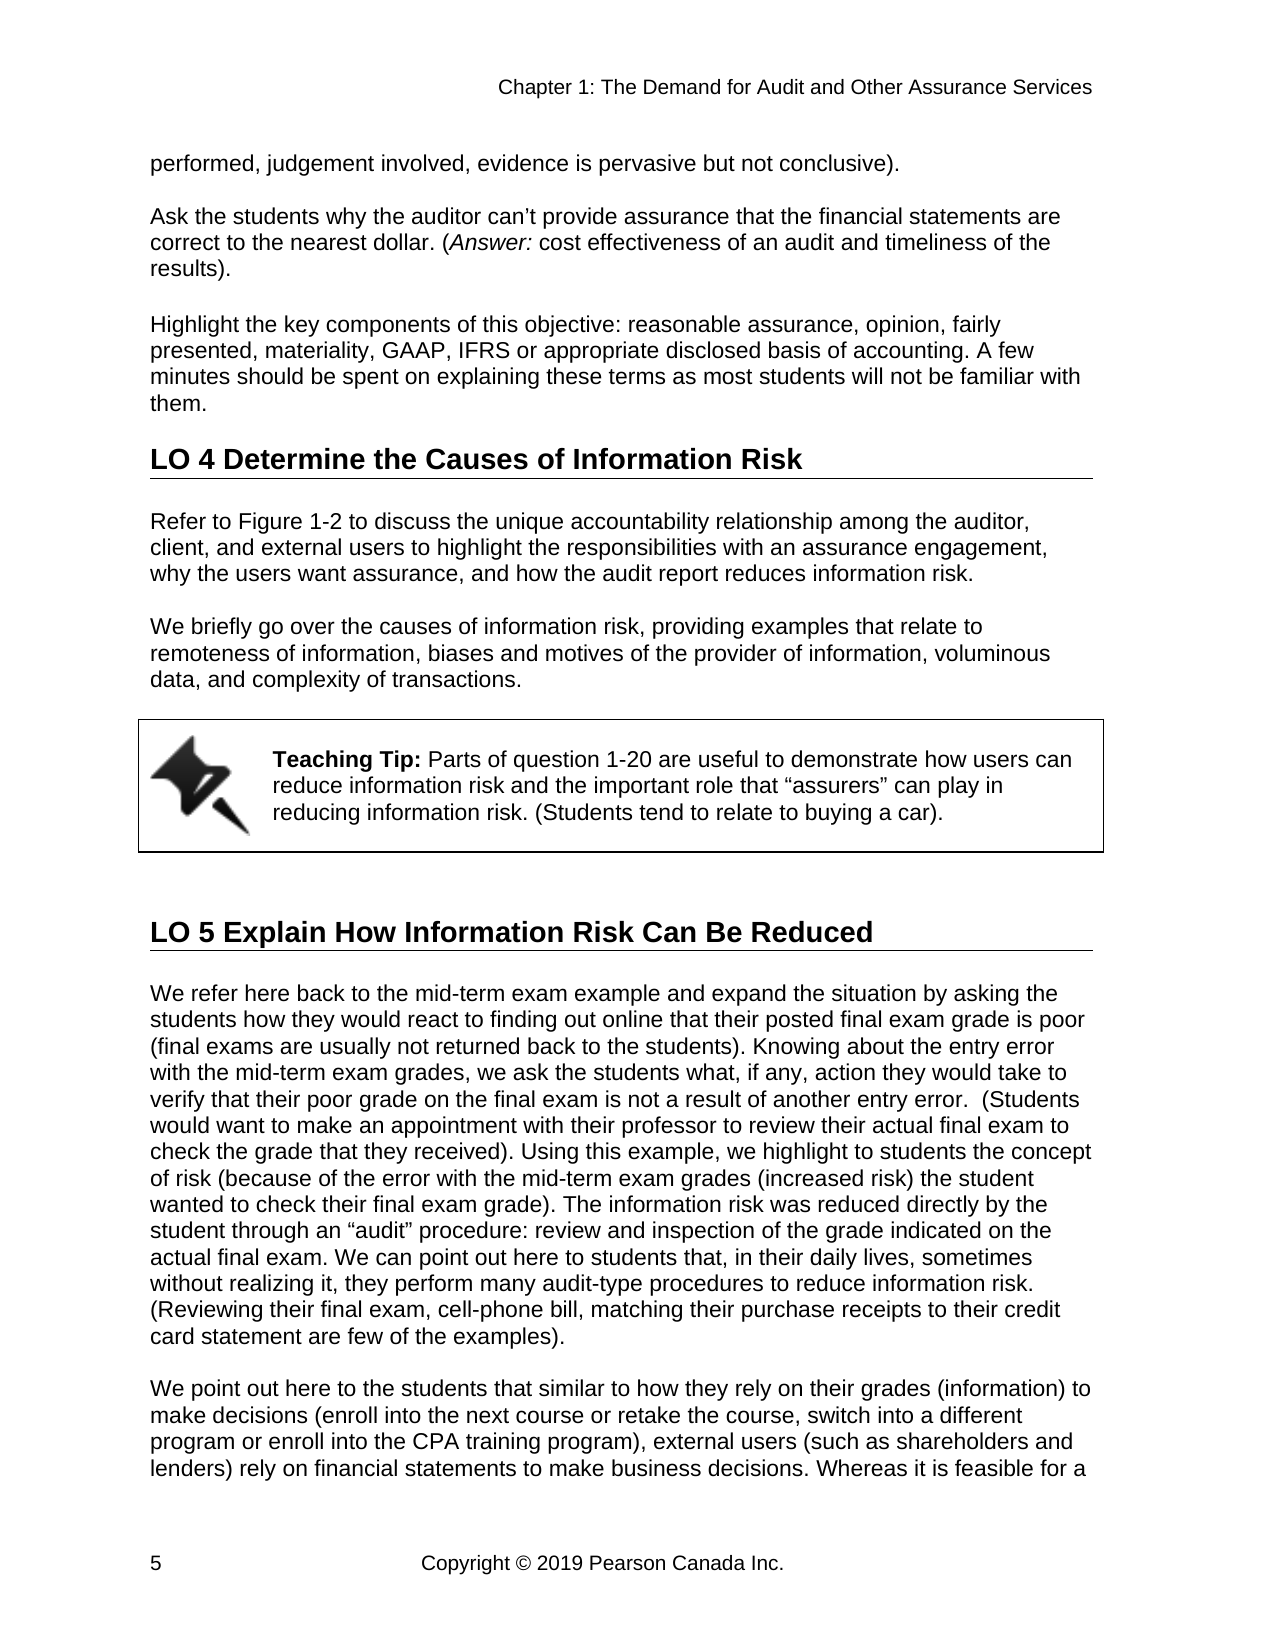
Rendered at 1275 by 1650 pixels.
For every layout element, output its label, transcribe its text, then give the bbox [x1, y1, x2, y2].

text Refer to Figure 1-2 to discuss the unique accountability relationship among the auditor, client, and external users to highlight the responsibilities with an assurance engagement, why the users want assurance, and how the audit report reduces information risk. [150, 508, 1093, 587]
text We refer here back to the mid-term exam example and expand the situation by asking the students how they would react to finding out online that their posted final exam grade is poor (final exams are usually not returned back to the students). Knowing about the entry error with the mid-term exam grades, we ask the students what, if any, action they would take to verify that their poor grade on the final exam is not a result of another entry error. (Students would want to make an appointment with their professor to review their actual final exam to check the grade that they received). Using this example, we highlight to students the concept of risk (because of the error with the mid-term exam grades (increased risk) the student wanted to check their final exam grade). The information risk was reduced directly by the student through an “audit” procedure: review and inspection of the grade indicated on the actual final exam. We can point out here to students that, in their daily lives, sometimes without realizing it, they perform many audit-type procedures to reduce information risk. (Reviewing their final exam, cell-phone bill, matching their purchase receipts to their credit card statement are few of the examples). [150, 980, 1093, 1349]
table_header Teaching Tip: Parts of question 1-20 are useful to demonstrate how users can reduce information risk and the important role that “assurers” can play in reducing information risk. (Students tend to relate to buying a car). [261, 720, 1103, 851]
text We briefly go over the causes of information risk, providing examples that relate to remoteness of information, biases and motives of the provider of information, voluminous data, and complexity of transactions. [150, 613, 1093, 692]
text Ask the students why the auditor can’t provide assurance that the financial statements are correct to the nearest dollar. (Answer: cost effectiveness of an audit and timeliness of the results). [150, 203, 1093, 282]
table_header [139, 720, 261, 851]
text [150, 150, 1093, 176]
text LO 5 Explain How Information Risk Can Be Reduced [150, 915, 1093, 950]
text LO 4 Determine the Causes of Information Risk [150, 442, 1093, 478]
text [150, 1375, 1093, 1481]
picture [150, 735, 251, 836]
text Highlight the key components of this objective: reasonable assurance, opinion, fairly presented, materiality, GAAP, IFRS or appropriate disclosed basis of accounting. A few minutes should be spent on explaining these terms as most students will not be familiar with them. [150, 311, 1093, 416]
